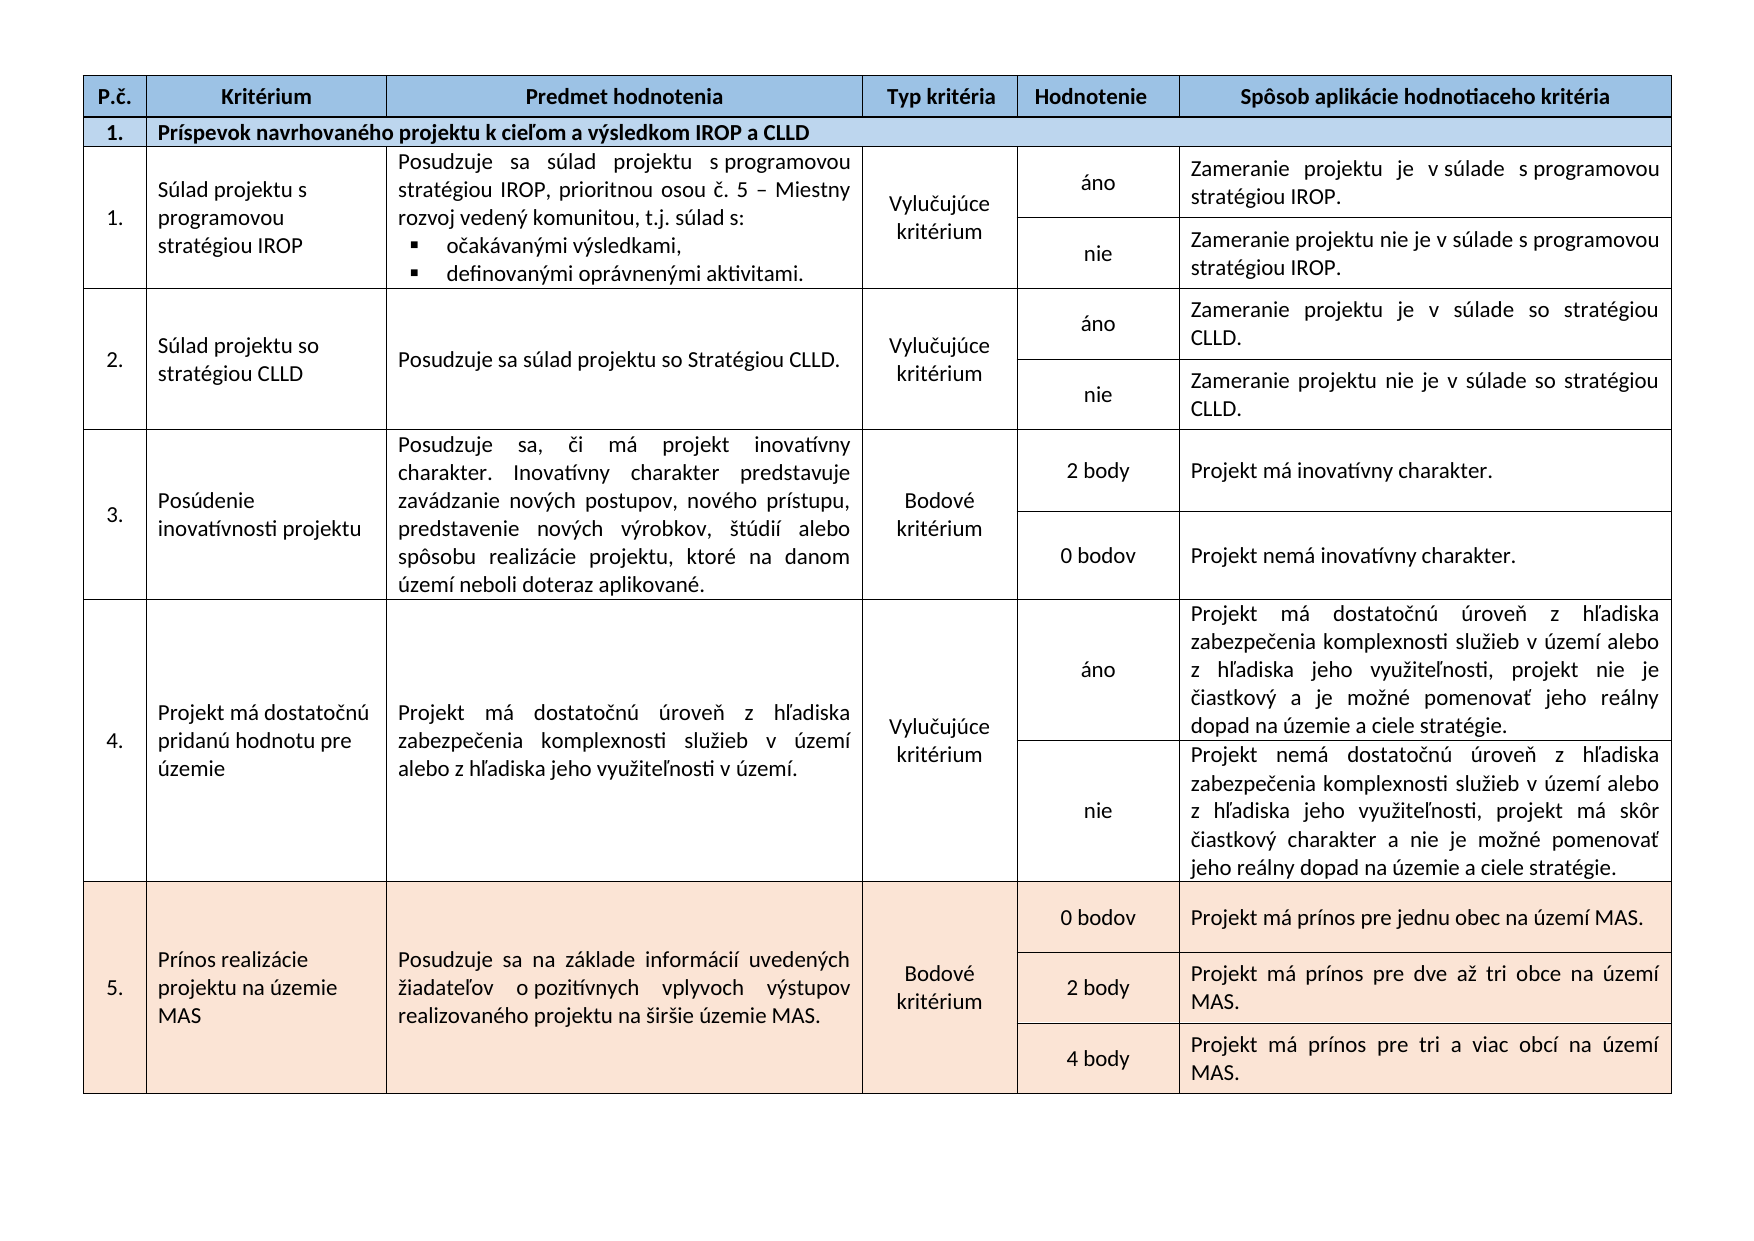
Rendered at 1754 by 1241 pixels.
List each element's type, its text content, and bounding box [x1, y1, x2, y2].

table_cell Súlad projektu so stratégiou CLLD [147, 289, 386, 429]
table_cell Vylučujúce kritérium [863, 289, 1017, 429]
table_cell Projekt má inovatívny charakter. [1180, 430, 1671, 511]
table_cell Projekt nemá dostatočnú úroveň z hľadiska zabezpečenia komplexnosti služieb v území alebo z hľadiska jeho využiteľnosti, projekt má skôr čiastkový charakter a nie je možné pomenovať jeho reálny dopad na územie a ciele stratégie. [1180, 741, 1671, 881]
table_cell Súlad projektu s programovou stratégiou IROP [147, 147, 386, 288]
table_cell Prínos realizácie projektu na územie MAS [147, 882, 386, 1093]
table_cell 2 body [1018, 430, 1179, 511]
table_cell 4 body [1018, 1024, 1179, 1093]
table_cell Posudzuje sa na základe informácií uvedených žiadateľov o pozitívnych vplyvoch výstupov realizovaného projektu na širšie územie MAS. [387, 882, 862, 1093]
table_cell Projekt má dostatočnú úroveň z hľadiska zabezpečenia komplexnosti služieb v území alebo z hľadiska jeho využiteľnosti, projekt nie je čiastkový a je možné pomenovať jeho reálny dopad na územie a ciele stratégie. [1180, 600, 1671, 739]
table_cell Projekt má prínos pre tri a viac obcí na území MAS. [1180, 1024, 1671, 1093]
table_header Hodnotenie [1018, 76, 1179, 116]
table_cell Bodové kritérium [863, 430, 1017, 598]
table_cell nie [1018, 218, 1179, 288]
table_cell 1. [84, 147, 146, 288]
table_header Spôsob aplikácie hodnotiaceho kritéria [1180, 76, 1671, 116]
table_cell Projekt nemá inovatívny charakter. [1180, 512, 1671, 598]
table_cell 5. [84, 882, 146, 1093]
table_cell Projekt má prínos pre dve až tri obce na území MAS. [1180, 953, 1671, 1022]
table_cell áno [1018, 600, 1179, 739]
table_cell Posúdenie inovatívnosti projektu [147, 430, 386, 598]
table_header Typ kritéria [863, 76, 1017, 116]
table_cell 0 bodov [1018, 512, 1179, 598]
table_cell 0 bodov [1018, 882, 1179, 952]
table_cell Zameranie projektu nie je v súlade so stratégiou CLLD. [1180, 360, 1671, 429]
table_cell 3. [84, 430, 146, 598]
table_header Predmet hodnotenia [387, 76, 862, 116]
table_cell Zameranie projektu nie je v súlade s programovou stratégiou IROP. [1180, 218, 1671, 288]
table_cell Vylučujúce kritérium [863, 600, 1017, 881]
table_cell 4. [84, 600, 146, 881]
table_cell áno [1018, 147, 1179, 217]
table_cell Projekt má dostatočnú úroveň z hľadiska zabezpečenia komplexnosti služieb v území alebo z hľadiska jeho využiteľnosti v území. [387, 600, 862, 881]
table_header P.č. [84, 76, 146, 116]
table_cell Posudzuje sa súlad projektu s programovou stratégiou IROP, prioritnou osou č. 5 – Miestny rozvoj vedený komunitou, t.j. súlad s: očakávanými výsledkami, definovanými oprávnenými aktivitami. [387, 147, 862, 288]
table_cell Projekt má dostatočnú pridanú hodnotu pre územie [147, 600, 386, 881]
table_cell Vylučujúce kritérium [863, 147, 1017, 288]
table_cell Zameranie projektu je v súlade so stratégiou CLLD. [1180, 289, 1671, 358]
table_cell 2 body [1018, 953, 1179, 1022]
table_cell áno [1018, 289, 1179, 358]
table_cell nie [1018, 360, 1179, 429]
table_cell Posudzuje sa súlad projektu so Stratégiou CLLD. [387, 289, 862, 429]
table_cell Bodové kritérium [863, 882, 1017, 1093]
table_cell Zameranie projektu je v súlade s programovou stratégiou IROP. [1180, 147, 1671, 217]
table_cell 2. [84, 289, 146, 429]
table_cell Príspevok navrhovaného projektu k cieľom a výsledkom IROP a CLLD [147, 118, 1671, 146]
table_header Kritérium [147, 76, 386, 116]
table_cell nie [1018, 741, 1179, 881]
table_cell Posudzuje sa, či má projekt inovatívny charakter. Inovatívny charakter predstavuje zavádzanie nových postupov, nového prístupu, predstavenie nových výrobkov, štúdií alebo spôsobu realizácie projektu, ktoré na danom území neboli doteraz aplikované. [387, 430, 862, 598]
table_cell 1. [84, 118, 146, 146]
table_cell Projekt má prínos pre jednu obec na území MAS. [1180, 882, 1671, 952]
